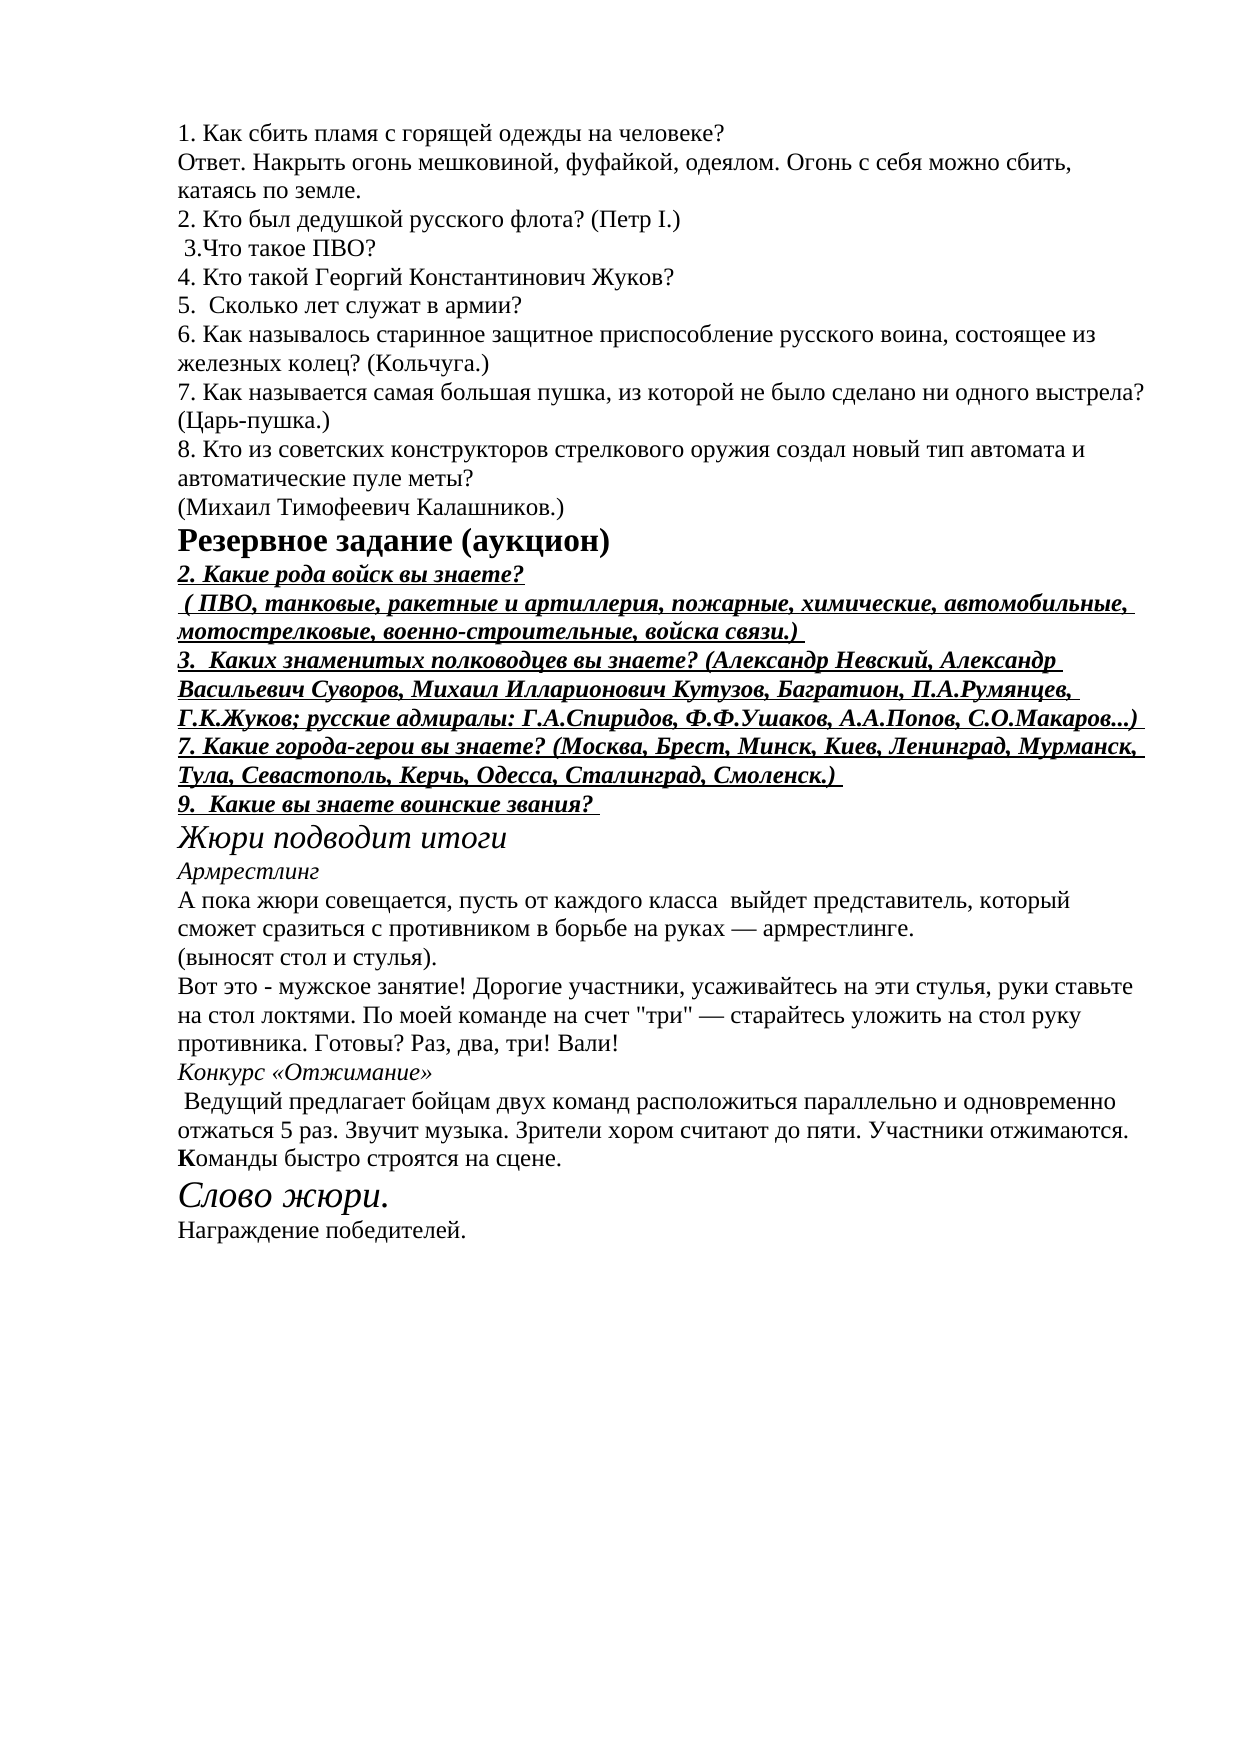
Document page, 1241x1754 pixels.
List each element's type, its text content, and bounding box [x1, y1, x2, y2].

text (Михаил Тимофеевич Калашников.) [177, 492, 1152, 521]
text Ведущий предлагает бойцам двух команд расположиться параллельно и одновременно отжаться 5 раз. Звучит музыка. Зрители хором считают до пяти. Участники отжимаются. [177, 1086, 1152, 1143]
text 8. Кто из советских конструкторов стрелкового оружия создал новый тип автомата и автоматические пуле меты? [177, 434, 1152, 492]
text Резервное задание (аукцион) [177, 521, 1152, 559]
text Награждение победителей. [177, 1215, 1152, 1244]
text (выносят стол и стулья). [177, 942, 1152, 971]
text 2. Какие рода войск вы знаете? [177, 559, 1152, 588]
text ( ПВО, танковые, ракетные и артиллерия, пожарные, химические, автомобильные, мотострелковые, военно-строительные, войска связи.) [177, 588, 1152, 645]
text Конкурс «Отжимание» [177, 1057, 1152, 1086]
text 4. Кто такой Георгий Константинович Жуков? [177, 262, 1152, 291]
text А пока жюри совещается, пусть от каждого класса выйдет представитель, который сможет сразиться с противником в борьбе на руках — армрестлинге. [177, 885, 1152, 942]
text 7. Какие города-герои вы знаете? (Москва, Брест, Минск, Киев, Ленинград, Мурманск, Тула, Севастополь, Керчь, Одесса, Сталинград, Смоленск.) [177, 731, 1152, 789]
text Слово жюри. [177, 1172, 1152, 1215]
text (Царь-пушка.) [177, 406, 1152, 434]
text Команды быстро строятся на сцене. [177, 1143, 1152, 1172]
text 5. Сколько лет служат в армии? [177, 291, 1152, 319]
text 6. Как называлось старинное защитное приспособление русского воина, состоящее из железных колец? (Кольчуга.) [177, 319, 1152, 377]
text Армрестлинг [177, 856, 1152, 885]
text Жюри подводит итоги [177, 818, 1152, 856]
text 9. Какие вы знаете воинские звания? [177, 789, 1152, 818]
text 2. Кто был дедушкой русского флота? (Петр I.) [177, 204, 1152, 233]
text 3. Каких знаменитых полководцев вы знаете? (Александр Невский, Александр Васильевич Суворов, Михаил Илларионович Кутузов, Багратион, П.А.Румянцев, Г.К.Жуков; русские адмиралы: Г.А.Спиридов, Ф.Ф.Ушаков, А.А.Попов, С.О.Макаров...) [177, 645, 1152, 731]
text 7. Как называется самая большая пушка, из которой не было сделано ни одного выстрела? [177, 377, 1152, 406]
text Ответ. Накрыть огонь мешковиной, фуфайкой, одеялом. Огонь с себя можно сбить, катаясь по земле. [177, 147, 1152, 204]
text 3.Что такое ПВО? [177, 233, 1152, 262]
text Вот это - мужское занятие! Дорогие участники, усаживайтесь на эти стулья, руки ставьте на стол локтями. По моей команде на счет "три" — старайтесь уложить на стол руку противника. Готовы? Раз, два, три! Вали! [177, 971, 1152, 1057]
text 1. Как сбить пламя с горящей одежды на человеке? [177, 118, 1152, 147]
